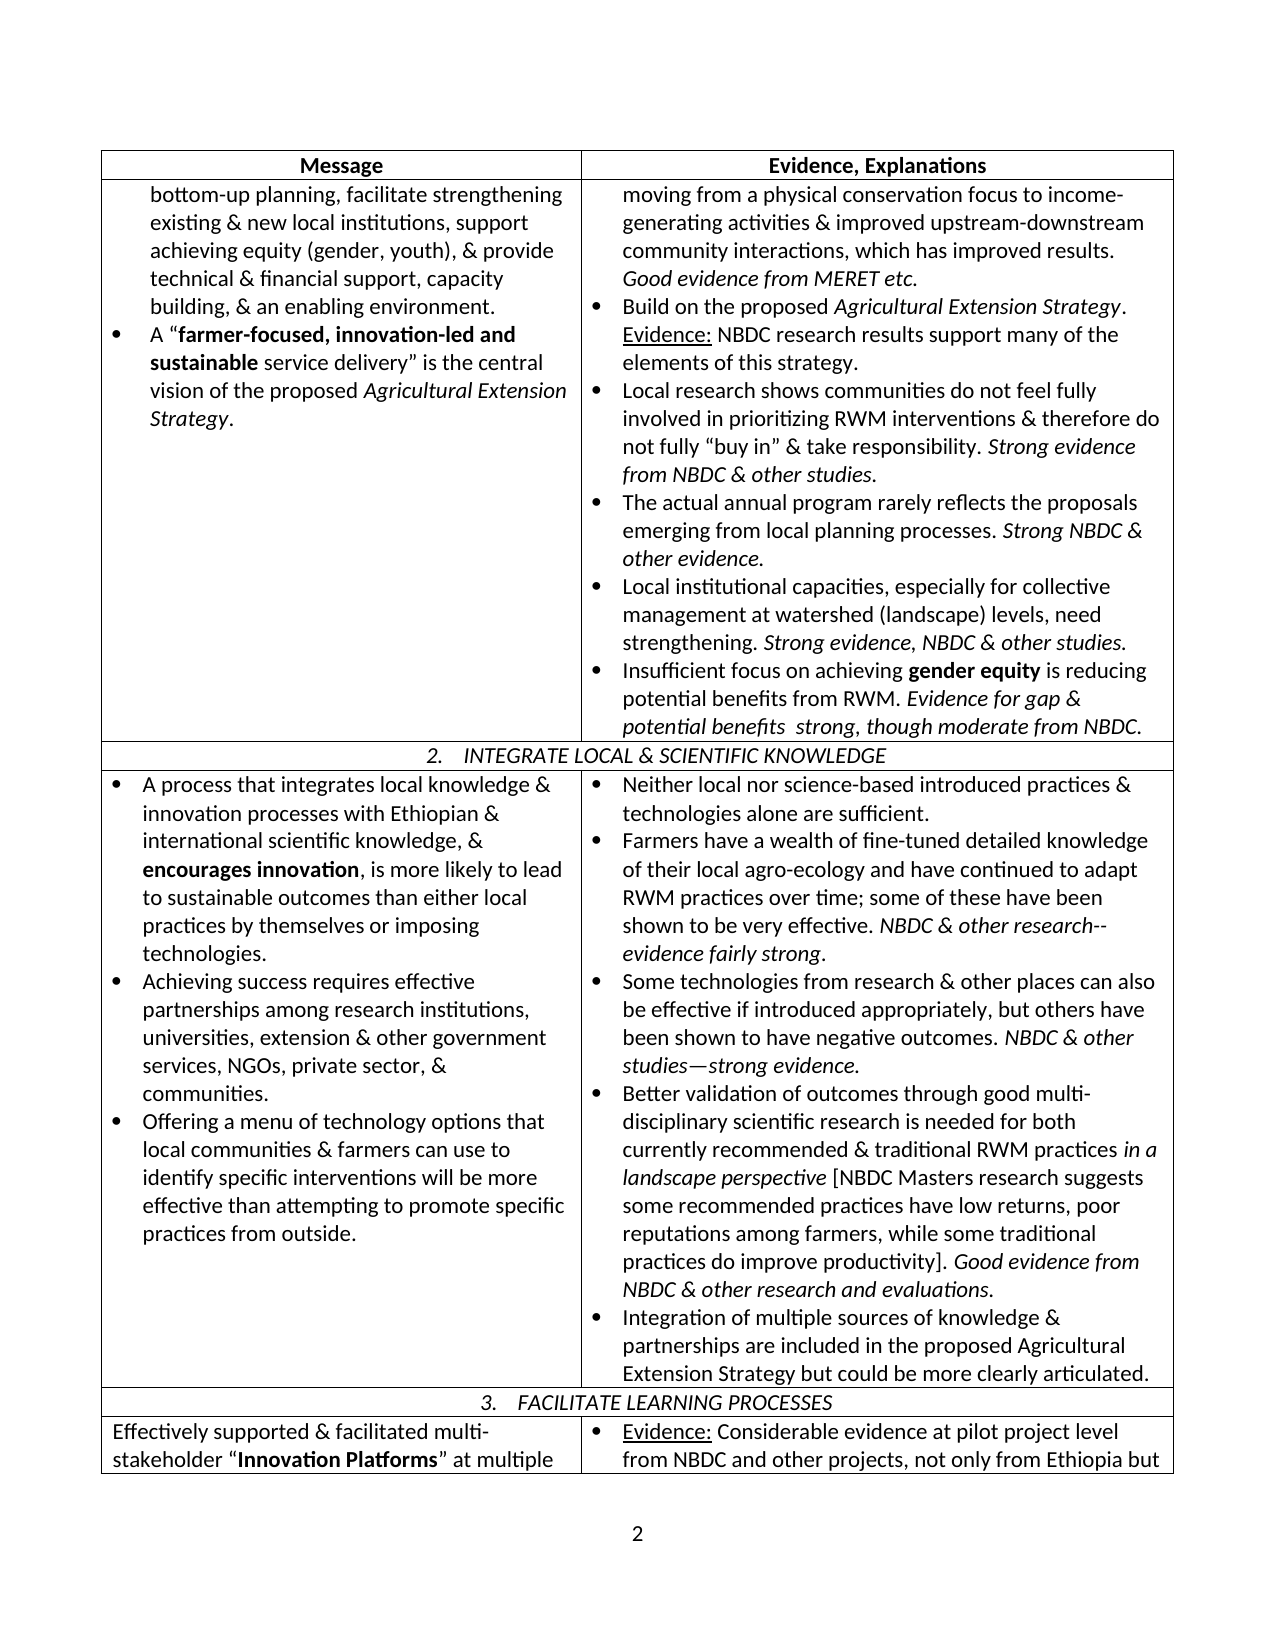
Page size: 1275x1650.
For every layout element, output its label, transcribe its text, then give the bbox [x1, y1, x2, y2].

table_cell A process that integrates local knowledge & innovation processes with Ethiopian & international scientific knowledge, & encourages innovation, is more likely to lead to sustainable outcomes than either local practices by themselves or imposing technologies. Achieving success requires effective partnerships among research institutions, universities, extension & other government services, NGOs, private sector, & communities. Offering a menu of technology options that local communities & farmers can use to identify specific interventions will be more effective than attempting to promote specific practices from outside. [102, 771, 581, 1387]
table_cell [102, 1417, 581, 1473]
table_header Evidence, Explanations [582, 151, 1173, 179]
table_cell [582, 180, 1173, 741]
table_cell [582, 1417, 1173, 1473]
table_cell FACILITATE LEARNING PROCESSES [102, 1388, 1173, 1416]
table_cell INTEGRATE LOCAL & SCIENTIFIC KNOWLEDGE [102, 742, 1173, 769]
table_header Message [102, 151, 581, 179]
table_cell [102, 180, 581, 741]
table_cell Neither local nor science-based introduced practices & technologies alone are sufficient. Farmers have a wealth of fine-tuned detailed knowledge of their local agro-ecology and have continued to adapt RWM practices over time; some of these have been shown to be very effective. NBDC & other research--evidence fairly strong. Some technologies from research & other places can also be effective if introduced appropriately, but others have been shown to have negative outcomes. NBDC & other studies—strong evidence. Better validation of outcomes through good multi-disciplinary scientific research is needed for both currently recommended & traditional RWM practices in a landscape perspective [NBDC Masters research suggests some recommended practices have low returns, poor reputations among farmers, while some traditional practices do improve productivity]. Good evidence from NBDC & other research and evaluations. Integration of multiple sources of knowledge & partnerships are included in the proposed Agricultural Extension Strategy but could be more clearly articulated. [582, 771, 1173, 1387]
